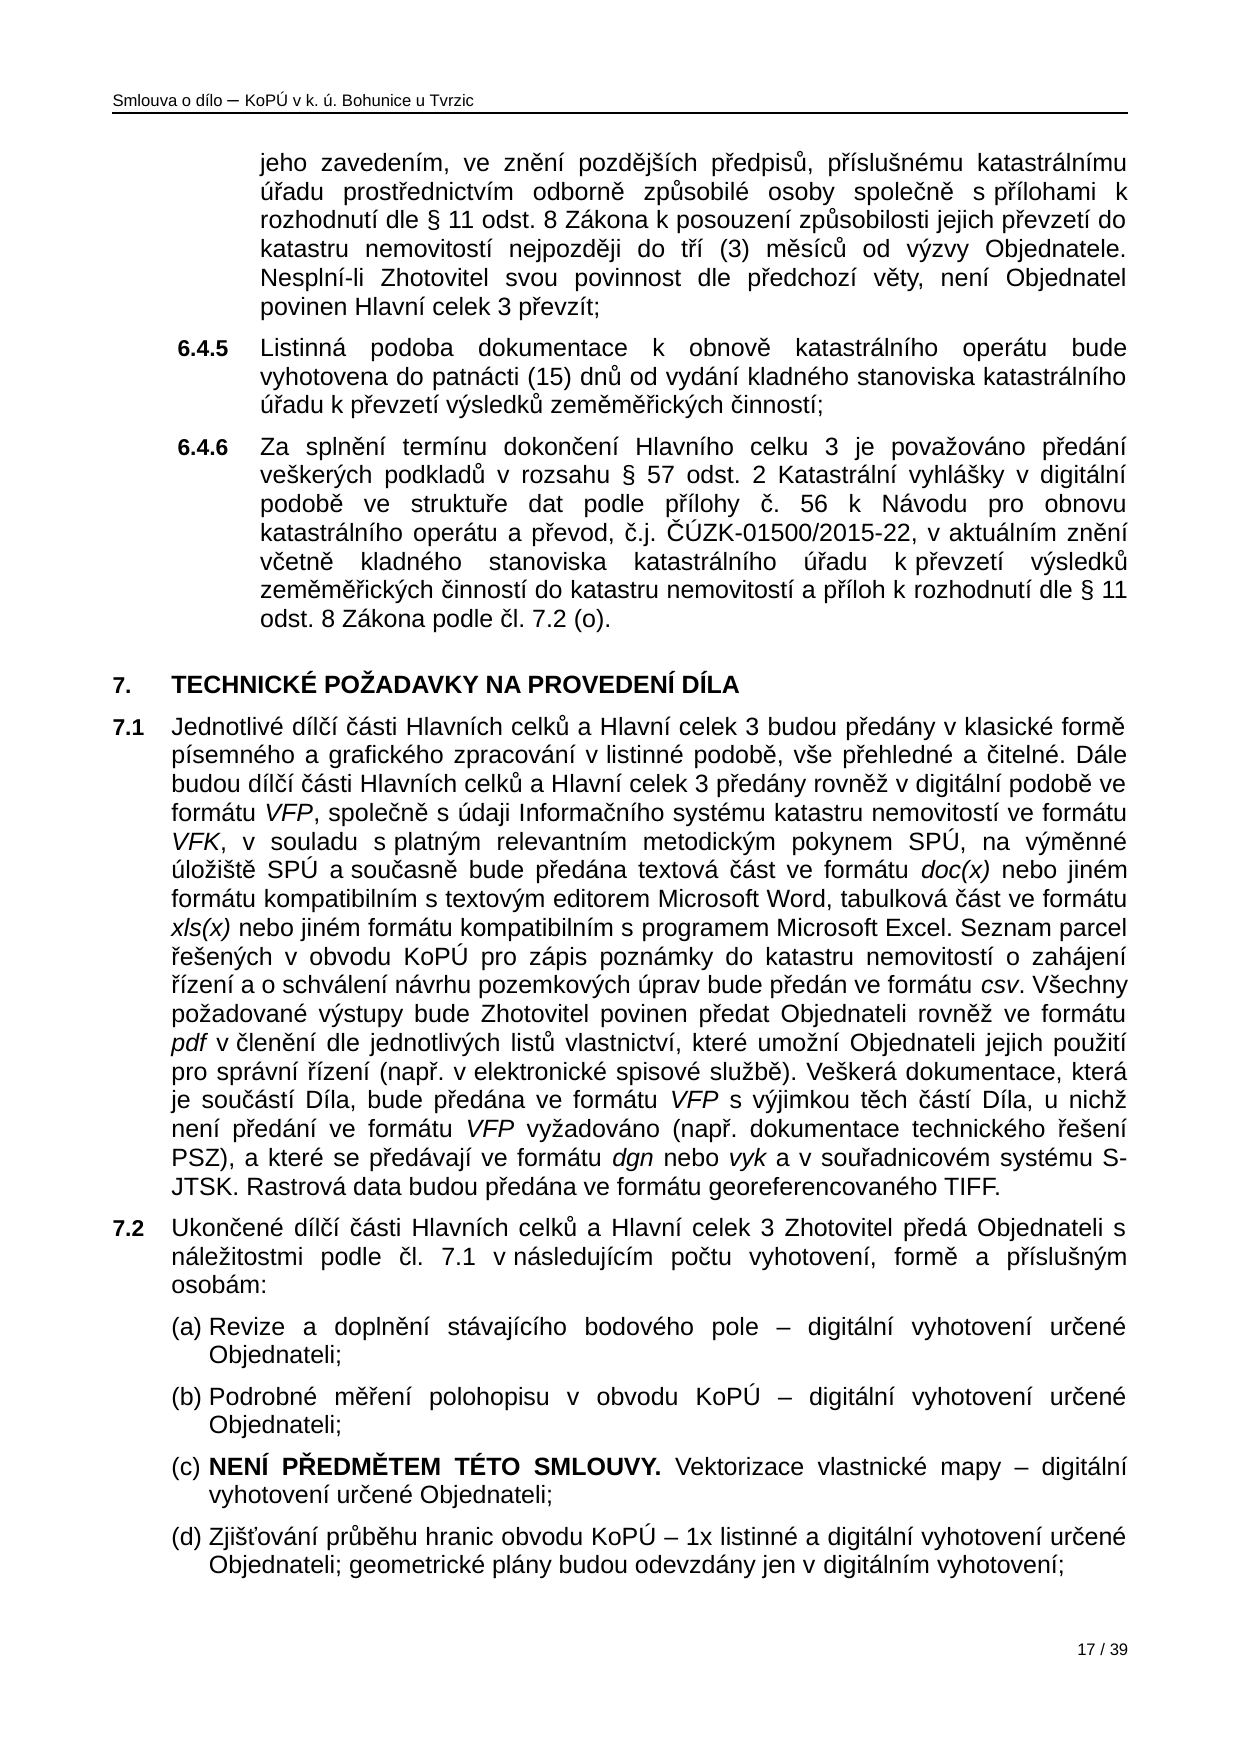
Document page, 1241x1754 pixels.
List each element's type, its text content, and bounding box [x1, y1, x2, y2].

list Podrobné měření polohopisu v obvodu KoPÚ – digitální vyhotovení určené Objednateli; [171, 1381, 1128, 1439]
text Technické požadavky na provedení díla [112, 670, 1128, 699]
text Za splnění termínu dokončení Hlavního celku 3 je považováno předání veškerých podkladů v rozsahu § 57 odst. 2 Katastrální vyhlášky v digitální podobě ve struktuře dat podle přílohy č. 56 k Návodu pro obnovu katastrálního operátu a převod, č.j. ČÚZK-01500/2015-22, v aktuálním znění včetně kladného stanoviska katastrálního úřadu k převzetí výsledků zeměměřických činností do katastru nemovitostí a příloh k rozhodnutí dle § 11 odst. 8 Zákona podle čl. 7.2 (o). [177, 431, 1128, 633]
text Listinná podoba dokumentace k obnově katastrálního operátu bude vyhotovena do patnácti (15) dnů od vydání kladného stanoviska katastrálního úřadu k převzetí výsledků zeměměřických činností; [177, 333, 1128, 419]
list NENÍ PŘEDMĚTEM TÉTO SMLOUVY. Vektorizace vlastnické mapy – digitální vyhotovení určené Objednateli; [171, 1451, 1128, 1509]
list Revize a doplnění stávajícího bodového pole – digitální vyhotovení určené Objednateli; [171, 1311, 1128, 1369]
list Zjišťování průběhu hranic obvodu KoPÚ – 1x listinné a digitální vyhotovení určené Objednateli; geometrické plány budou odevzdány jen v digitálním vyhotovení; [171, 1521, 1128, 1579]
text Ukončené dílčí části Hlavních celků a Hlavní celek 3 Zhotovitel předá Objednateli s náležitostmi podle čl. 7.1 v následujícím počtu vyhotovení, formě a příslušným osobám: [112, 1213, 1128, 1299]
text Jednotlivé dílčí části Hlavních celků a Hlavní celek 3 budou předány v klasické formě písemného a grafického zpracování v listinné podobě, vše přehledné a čitelné. Dále budou dílčí části Hlavních celků a Hlavní celek 3 předány rovněž v digitální podobě ve formátu VFP, společně s údaji Informačního systému katastru nemovitostí ve formátu VFK, v souladu s platným relevantním metodickým pokynem SPÚ, na výměnné úložiště SPÚ a současně bude předána textová část ve formátu doc(x) nebo jiném formátu kompatibilním s textovým editorem Microsoft Word, tabulková část ve formátu xls(x) nebo jiném formátu kompatibilním s programem Microsoft Excel. Seznam parcel řešených v obvodu KoPÚ pro zápis poznámky do katastru nemovitostí o zahájení řízení a o schválení návrhu pozemkových úprav bude předán ve formátu csv. Všechny požadované výstupy bude Zhotovitel povinen předat Objednateli rovněž ve formátu pdf v členění dle jednotlivých listů vlastnictví, které umožní Objednateli jejich použití pro správní řízení (např. v elektronické spisové službě). Veškerá dokumentace, která je součástí Díla, bude předána ve formátu VFP s výjimkou těch částí Díla, u nichž není předání ve formátu VFP vyžadováno (např. dokumentace technického řešení PSZ), a které se předávají ve formátu dgn nebo vyk a v souřadnicovém systému S-JTSK. Rastrová data budou předána ve formátu georeferencovaného TIFF. [112, 711, 1128, 1200]
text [177, 148, 1128, 320]
